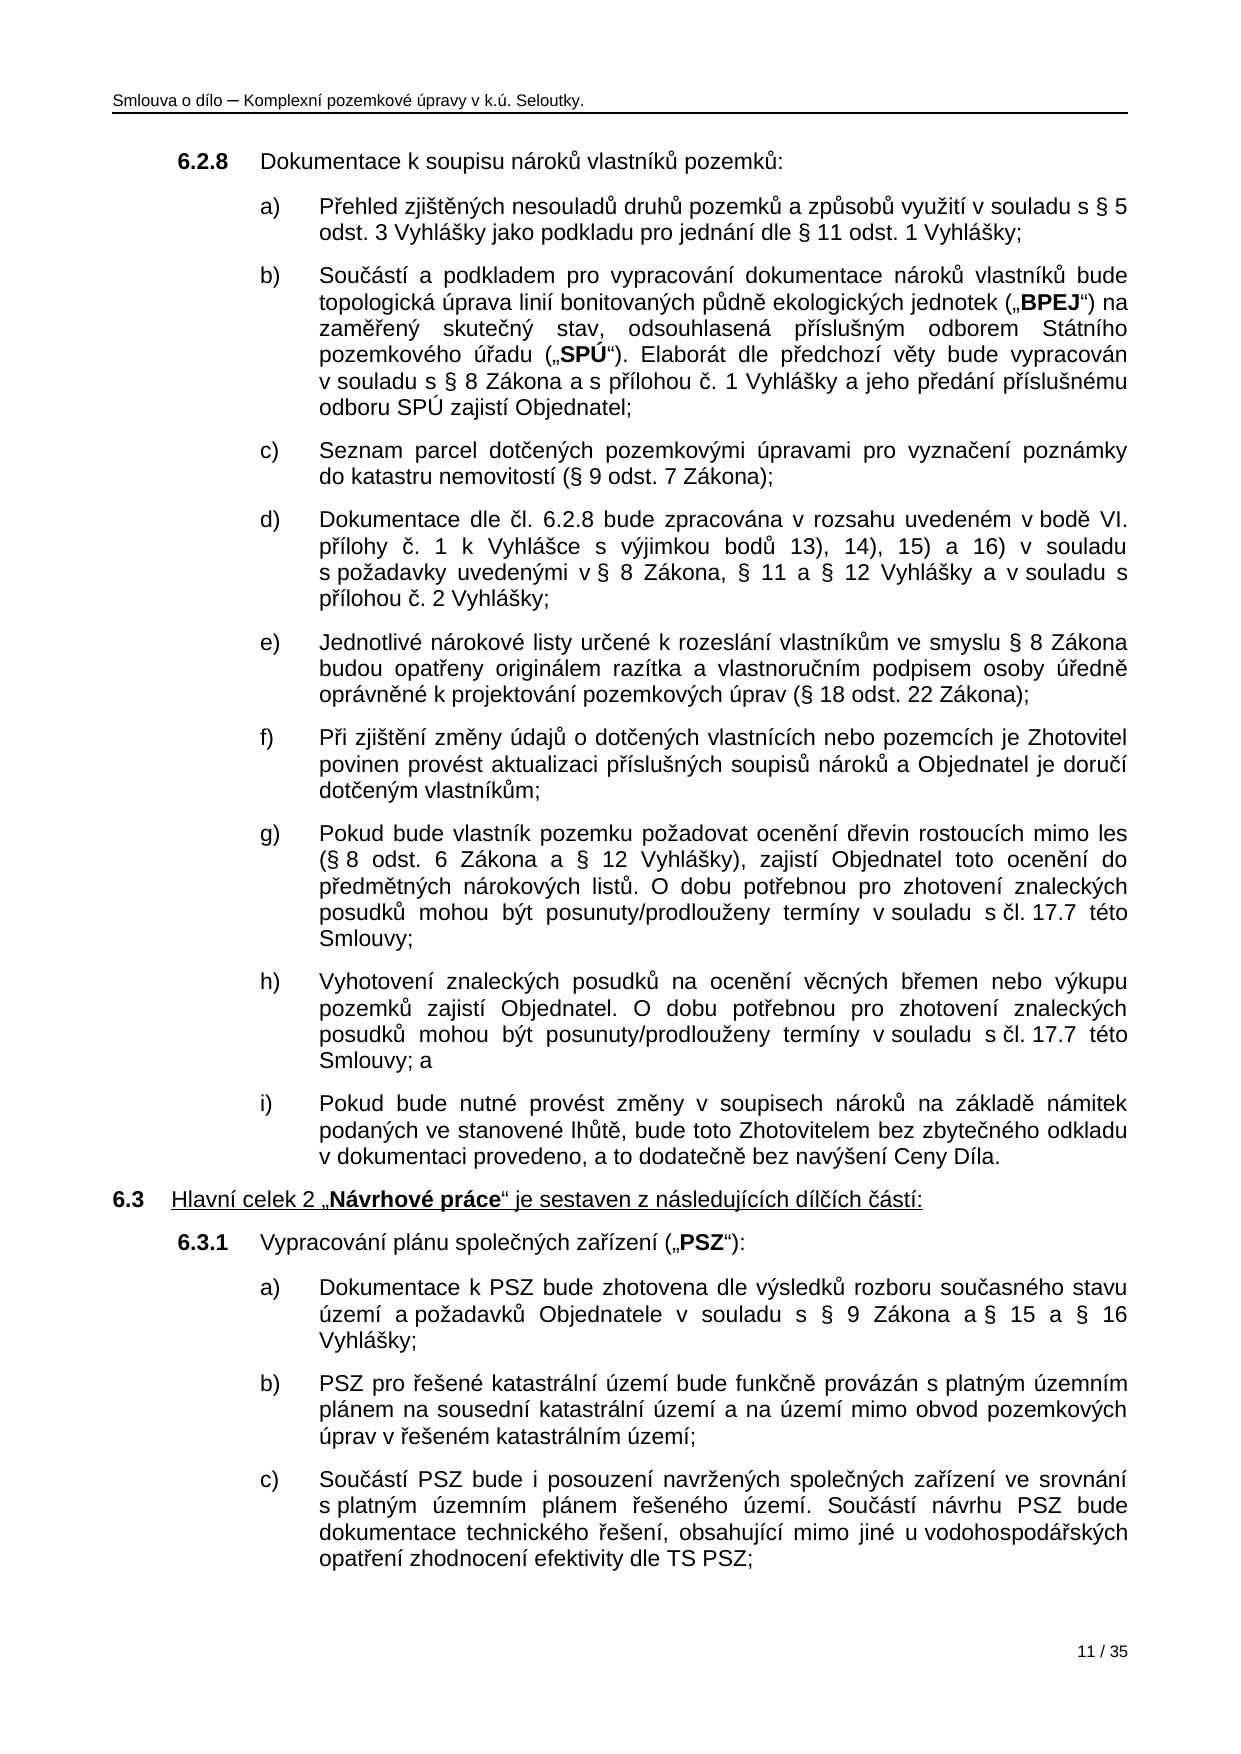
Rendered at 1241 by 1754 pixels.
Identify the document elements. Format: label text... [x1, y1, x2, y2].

list Dokumentace dle čl. 6.2.8 bude zpracována v rozsahu uvedeném v bodě VI. přílohy č. 1 k Vyhlášce s výjimkou bodů 13), 14), 15) a 16) v souladu s požadavky uvedenými v § 8 Zákona, § 11 a § 12 Vyhlášky a v souladu s přílohou č. 2 Vyhlášky; [260, 506, 1128, 612]
text Dokumentace k soupisu nároků vlastníků pozemků: [177, 148, 1128, 174]
list Dokumentace k PSZ bude zhotovena dle výsledků rozboru současného stavu území a požadavků Objednatele v souladu s § 9 Zákona a § 15 a § 16 Vyhlášky; [260, 1274, 1128, 1353]
list Při zjištění změny údajů o dotčených vlastnících nebo pozemcích je Zhotovitel povinen provést aktualizaci příslušných soupisů nároků a Objednatel je doručí dotčeným vlastníkům; [260, 724, 1128, 803]
list Pokud bude nutné provést změny v soupisech nároků na základě námitek podaných ve stanovené lhůtě, bude toto Zhotovitelem bez zbytečného odkladu v dokumentaci provedeno, a to dodatečně bez navýšení Ceny Díla. [260, 1090, 1128, 1169]
list PSZ pro řešené katastrální území bude funkčně provázán s platným územním plánem na sousední katastrální území a na území mimo obvod pozemkových úprav v řešeném katastrálním území; [260, 1370, 1128, 1449]
list Seznam parcel dotčených pozemkovými úpravami pro vyznačení poznámky do katastru nemovitostí (§ 9 odst. 7 Zákona); [260, 437, 1128, 490]
list Součástí PSZ bude i posouzení navržených společných zařízení ve srovnání s platným územním plánem řešeného území. Součástí návrhu PSZ bude dokumentace technického řešení, obsahující mimo jiné u vodohospodářských opatření zhodnocení efektivity dle TS PSZ; [260, 1466, 1128, 1571]
list Přehled zjištěných nesouladů druhů pozemků a způsobů využití v souladu s § 5 odst. 3 Vyhlášky jako podkladu pro jednání dle § 11 odst. 1 Vyhlášky; [260, 193, 1128, 246]
list Vyhotovení znaleckých posudků na ocenění věcných břemen nebo výkupu pozemků zajistí Objednatel. O dobu potřebnou pro zhotovení znaleckých posudků mohou být posunuty/prodlouženy termíny v souladu s čl. 17.7 této Smlouvy; a [260, 968, 1128, 1074]
list Jednotlivé nárokové listy určené k rozeslání vlastníkům ve smyslu § 8 Zákona budou opatřeny originálem razítka a vlastnoručním podpisem osoby úředně oprávněné k projektování pozemkových úprav (§ 18 odst. 22 Zákona); [260, 628, 1128, 707]
text Hlavní celek 2 „Návrhové práce“ je sestaven z následujících dílčích částí: [112, 1186, 1128, 1212]
text Vypracování plánu společných zařízení („PSZ“): [177, 1229, 1128, 1256]
list Pokud bude vlastník pozemku požadovat ocenění dřevin rostoucích mimo les (§ 8 odst. 6 Zákona a § 12 Vyhlášky), zajistí Objednatel toto ocenění do předmětných nárokových listů. O dobu potřebnou pro zhotovení znaleckých posudků mohou být posunuty/prodlouženy termíny v souladu s čl. 17.7 této Smlouvy; [260, 820, 1128, 952]
list Součástí a podkladem pro vypracování dokumentace nároků vlastníků bude topologická úprava linií bonitovaných půdně ekologických jednotek („BPEJ“) na zaměřený skutečný stav, odsouhlasená příslušným odborem Státního pozemkového úřadu („SPÚ“). Elaborát dle předchozí věty bude vypracován v souladu s § 8 Zákona a s přílohou č. 1 Vyhlášky a jeho předání příslušnému odboru SPÚ zajistí Objednatel; [260, 262, 1128, 420]
